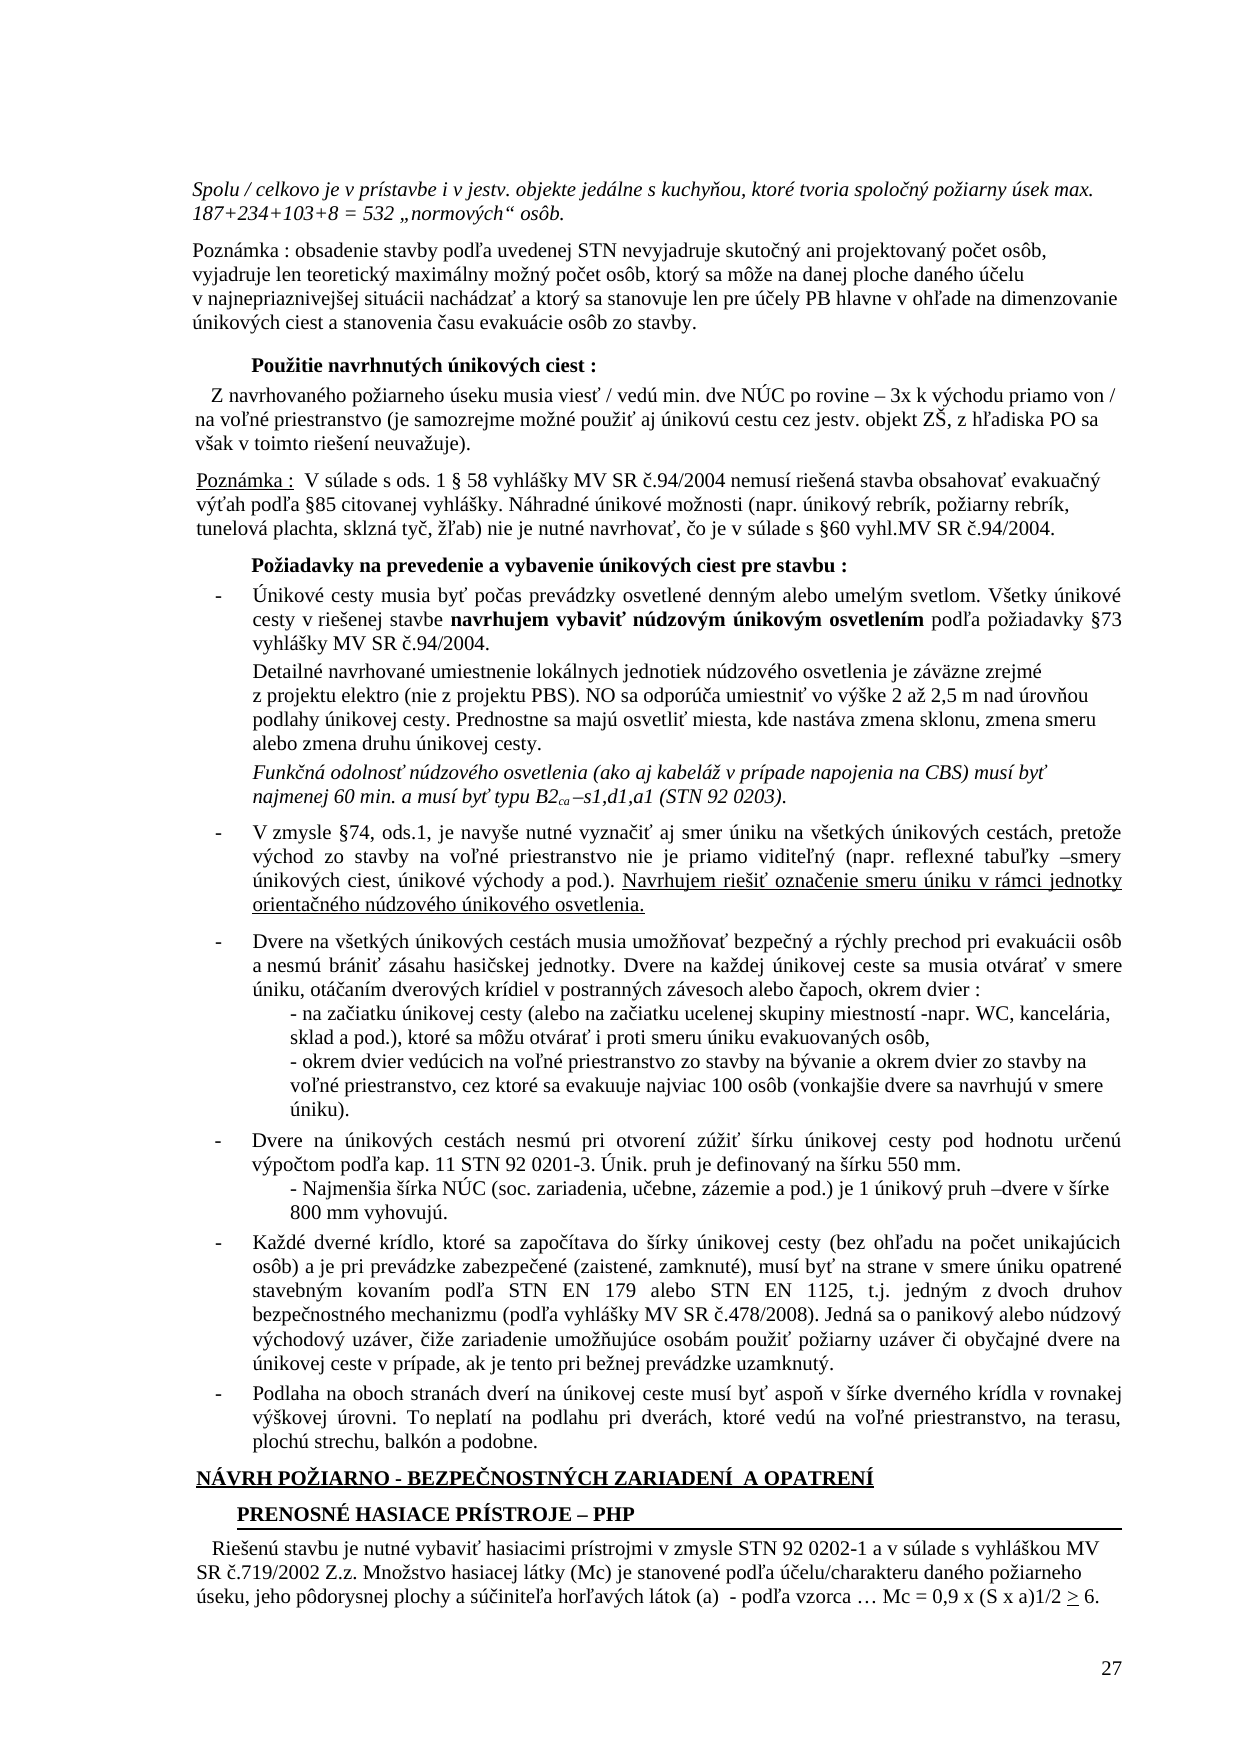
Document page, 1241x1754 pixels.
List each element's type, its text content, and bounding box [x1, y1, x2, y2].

list Dvere na všetkých únikových cestách musia umožňovať bezpečný a rýchly prechod pri evakuácii osôb a nesmú brániť zásahu hasičskej jednotky. Dvere na každej únikovej ceste sa musia otvárať v smere úniku, otáčaním dverových krídiel v postranných závesoch alebo čapoch, okrem dvier : [215, 929, 1122, 1001]
text - Najmenšia šírka NÚC (soc. zariadenia, učebne, zázemie a pod.) je 1 únikový pruh –dvere v šírke 800 mm vyhovujú. [290, 1176, 1122, 1224]
list Každé dverné krídlo, ktoré sa započítava do šírky únikovej cesty (bez ohľadu na počet unikajúcich osôb) a je pri prevádzke zabezpečené (zaistené, zamknuté), musí byť na strane v smere úniku opatrené stavebným kovaním podľa STN EN 179 alebo STN EN 1125, t.j. jedným z dvoch druhov bezpečnostného mechanizmu (podľa vyhlášky MV SR č.478/2008). Jedná sa o panikový alebo núdzový východový uzáver, čiže zariadenie umožňujúce osobám použiť požiarny uzáver či obyčajné dvere na únikovej ceste v prípade, ak je tento pri bežnej prevádzke uzamknutý. [215, 1230, 1122, 1374]
text Spolu / celkovo je v prístavbe i v jestv. objekte jedálne s kuchyňou, ktoré tvoria spoločný požiarny úsek max. 187+234+103+8 = 532 „normových“ osôb. [192, 177, 1122, 225]
text Použitie navrhnutých únikových ciest : [196, 353, 1122, 377]
text Riešenú stavbu je nutné vybaviť hasiacimi prístrojmi v zmysle STN 92 0202-1 a v súlade s vyhláškou MV SR č.719/2002 Z.z. Množstvo hasiacej látky (Mc) je stanovené podľa účelu/charakteru daného požiarneho úseku, jeho pôdorysnej plochy a súčiniteľa horľavých látok (a) - podľa vzorca … Mc = 0,9 x (S x a)1/2 > 6. [196, 1536, 1122, 1608]
list V zmysle §74, ods.1, je navyše nutné vyznačiť aj smer úniku na všetkých únikových cestách, pretože východ zo stavby na voľné priestranstvo nie je priamo viditeľný (napr. reflexné tabuľky –smery únikových ciest, únikové východy a pod.). Navrhujem riešiť označenie smeru úniku v rámci jednotky orientačného núdzového únikového osvetlenia. [215, 820, 1122, 916]
text NÁVRH POŽIARNO - BEZPEČNOSTNÝCH ZARIADENÍ A OPATRENÍ [196, 1466, 1122, 1489]
text Poznámka : obsadenie stavby podľa uvedenej STN nevyjadruje skutočný ani projektovaný počet osôb, vyjadruje len teoretický maximálny možný počet osôb, ktorý sa môže na danej ploche daného účelu v najnepriaznivejšej situácii nachádzať a ktorý sa stanovuje len pre účely PB hlavne v ohľade na dimenzovanie únikových ciest a stanovenia času evakuácie osôb zo stavby. [192, 238, 1122, 334]
text Z navrhovaného požiarneho úseku musia viesť / vedú min. dve NÚC po rovine – 3x k východu priamo von / na voľné priestranstvo (je samozrejme možné použiť aj únikovú cestu cez jestv. objekt ZŠ, z hľadiska PO sa však v toimto riešení neuvažuje). [195, 383, 1122, 455]
list Dvere na únikových cestách nesmú pri otvorení zúžiť šírku únikovej cesty pod hodnotu určenú výpočtom podľa kap. 11 STN 92 0201-3. Únik. pruh je definovaný na šírku 550 mm. [214, 1128, 1122, 1176]
text Poznámka : V súlade s ods. 1 § 58 vyhlášky MV SR č.94/2004 nemusí riešená stavba obsahovať evakuačný výťah podľa §85 citovanej vyhlášky. Náhradné únikové možnosti (napr. únikový rebrík, požiarny rebrík, tunelová plachta, sklzná tyč, žľab) nie je nutné navrhovať, čo je v súlade s §60 vyhl.MV SR č.94/2004. [196, 468, 1122, 540]
list Podlaha na oboch stranách dverí na únikovej ceste musí byť aspoň v šírke dverného krídla v rovnakej výškovej úrovni. To neplatí na podlahu pri dverách, ktoré vedú na voľné priestranstvo, na terasu, plochú strechu, balkón a podobne. [215, 1381, 1122, 1453]
text Požiadavky na prevedenie a vybavenie únikových ciest pre stavbu : [196, 552, 1122, 577]
text - na začiatku únikovej cesty (alebo na začiatku ucelenej skupiny miestností -napr. WC, kancelária, sklad a pod.), ktoré sa môžu otvárať i proti smeru úniku evakuovaných osôb, [290, 1001, 1122, 1049]
text PRENOSNÉ HASIACE PRÍSTROJE – PHP [237, 1502, 1122, 1528]
text - okrem dvier vedúcich na voľné priestranstvo zo stavby na bývanie a okrem dvier zo stavby na voľné priestranstvo, cez ktoré sa evakuuje najviac 100 osôb (vonkajšie dvere sa navrhujú v smere úniku). [290, 1049, 1122, 1121]
list Únikové cesty musia byť počas prevádzky osvetlené denným alebo umelým svetlom. Všetky únikové cesty v riešenej stavbe navrhujem vybaviť núdzovým únikovým osvetlením podľa požiadavky §73 vyhlášky MV SR č.94/2004. [215, 583, 1122, 655]
text Detailné navrhované umiestnenie lokálnych jednotiek núdzového osvetlenia je záväzne zrejmé z projektu elektro (nie z projektu PBS). NO sa odporúča umiestniť vo výške 2 až 2,5 m nad úrovňou podlahy únikovej cesty. Prednostne sa majú osvetliť miesta, kde nastáva zmena sklonu, zmena smeru alebo zmena druhu únikovej cesty. [252, 659, 1122, 755]
text Funkčná odolnosť núdzového osvetlenia (ako aj kabeláž v prípade napojenia na CBS) musí byť najmenej 60 min. a musí byť typu B2ca –s1,d1,a1 (STN 92 0203). [252, 759, 1122, 808]
